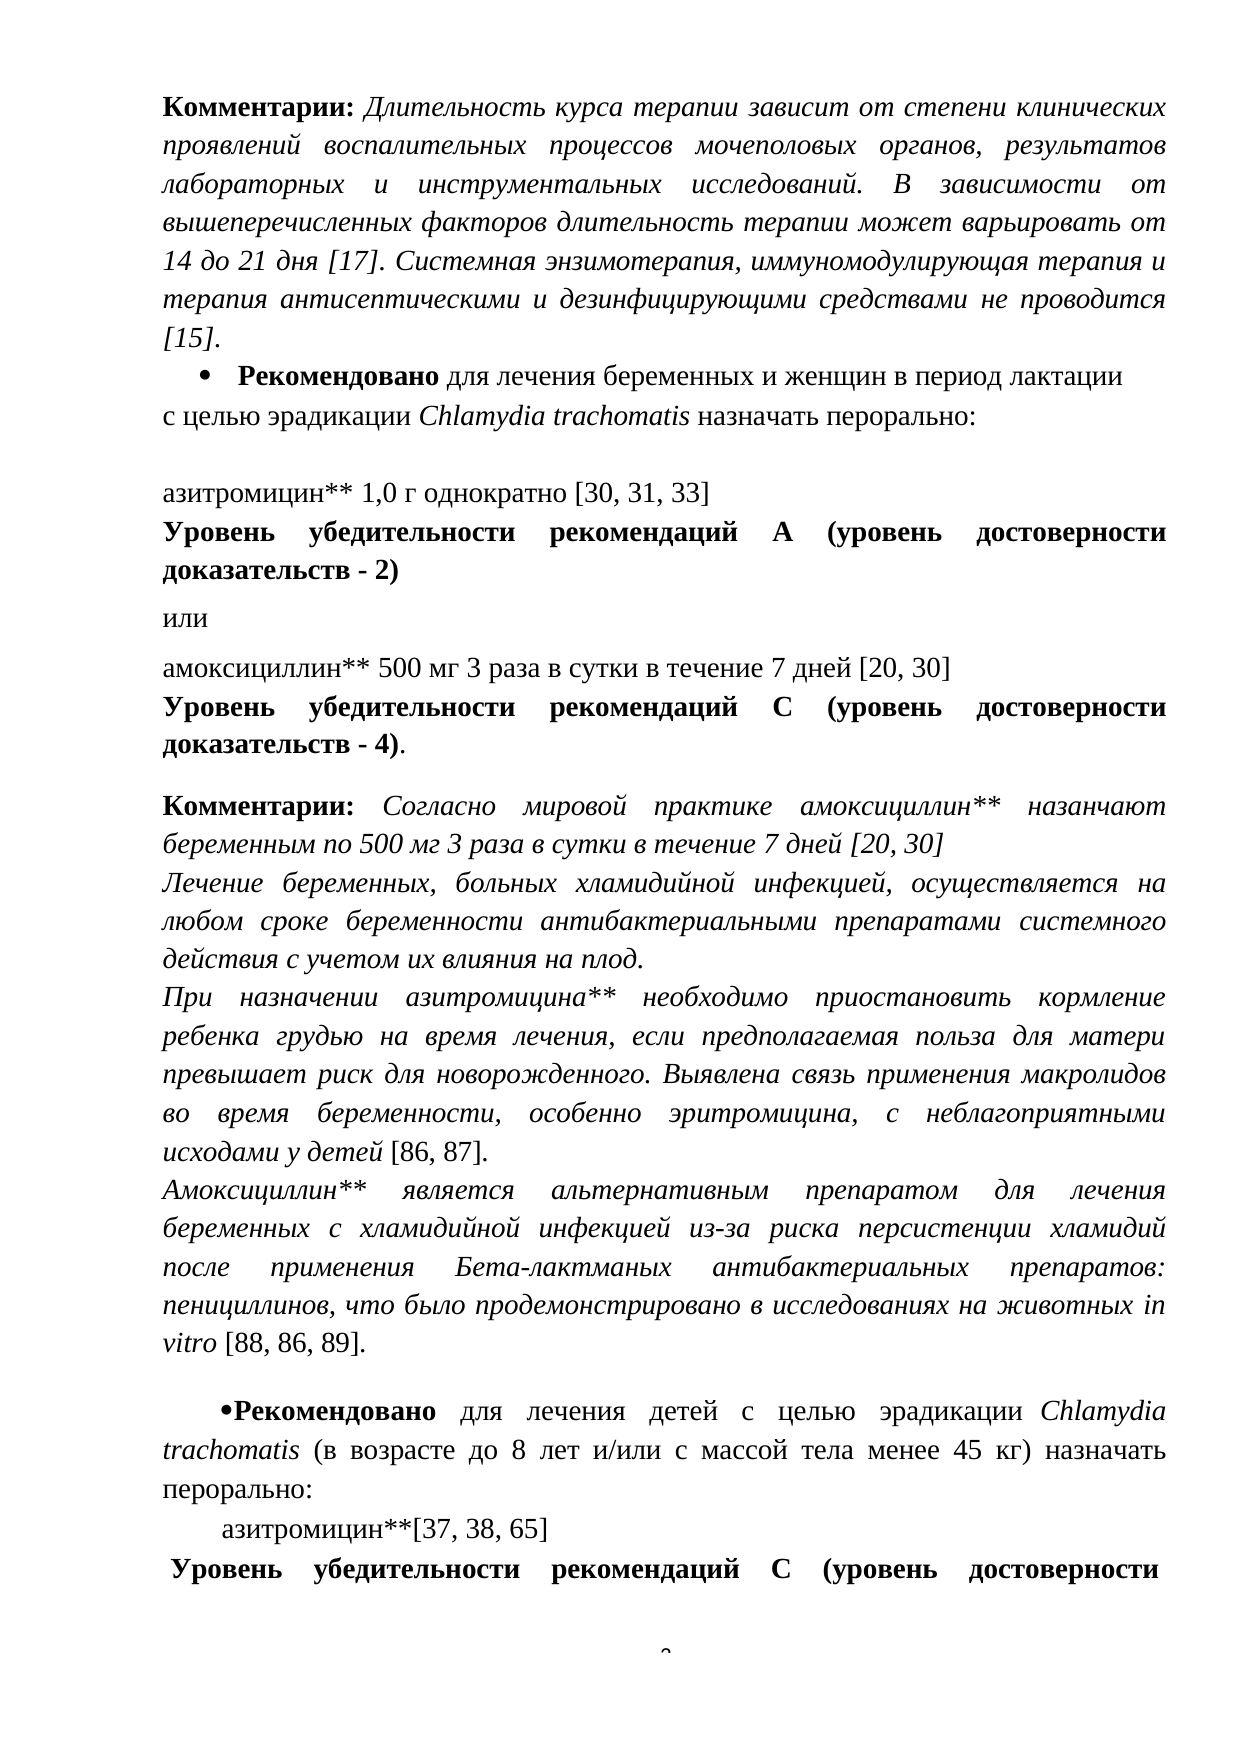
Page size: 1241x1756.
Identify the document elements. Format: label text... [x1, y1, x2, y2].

text или [162, 601, 1178, 634]
text амоксициллин** 500 мг 3 раза в сутки в течение 7 дней [20, 30] [162, 650, 1178, 683]
text Комментарии: Согласно мировой практике амоксициллин** назанчают беременным по 500 мг 3 раза в сутки в течение 7 дней [20, 30] [162, 788, 1167, 859]
list Рекомендовано для лечения беременных и женщин в период лактации с целью эрадикации Chlamydia trachomatis назначать перорально: [162, 358, 1128, 432]
text азитромицин**[37, 38, 65] [221, 1511, 1178, 1544]
subtitle Уровень убедительности рекомендаций С (уровень достоверности [170, 1551, 1178, 1584]
text Рекомендовано для лечения детей с целью эрадикации Chlamydia trachomatis (в возрасте до 8 лет и/или с массой тела менее 45 кг) назначать перорально: [162, 1393, 1167, 1505]
text Амоксициллин** является альтернативным препаратом для лечения беременных с хламидийной инфекцией из-за риска персистенции хламидий после применения Бета-лактманых антибактериальных препаратов: пенициллинов, что было продемонстрировано в исследованиях на животных in vitro [88, 86, 89]. [162, 1172, 1166, 1359]
text При назначении азитромицина** необходимо приостановить кормление ребенка грудью на время лечения, если предполагаемая польза для матери превышает риск для новорожденного. Выявлена связь применения макролидов во время беременности, особенно эритромицина, с неблагоприятными исходами у детей [86, 87]. [162, 979, 1166, 1167]
subtitle Уровень убедительности рекомендаций А (уровень достоверности доказательств - 2) [162, 514, 1166, 586]
text Лечение беременных, больных хламидийной инфекцией, осуществляется на любом сроке беременности антибактериальными препаратами системного действия с учетом их влияния на плод. [162, 865, 1166, 975]
subtitle Уровень убедительности рекомендаций С (уровень достоверности доказательств - 4). [162, 689, 1166, 760]
text Комментарии: Длительность курса терапии зависит от степени клинических проявлений воспалительных процессов мочеполовых органов, результатов лабораторных и инструментальных исследований. В зависимости от вышеперечисленных факторов длительность терапии может варьировать от 14 до 21 дня [17]. Системная энзимотерапия, иммуномодулирующая терапия и терапия антисептическими и дезинфицирующими средствами не проводится [15]. [162, 89, 1166, 353]
text азитромицин** 1,0 г однократно [30, 31, 33] [162, 475, 1178, 508]
